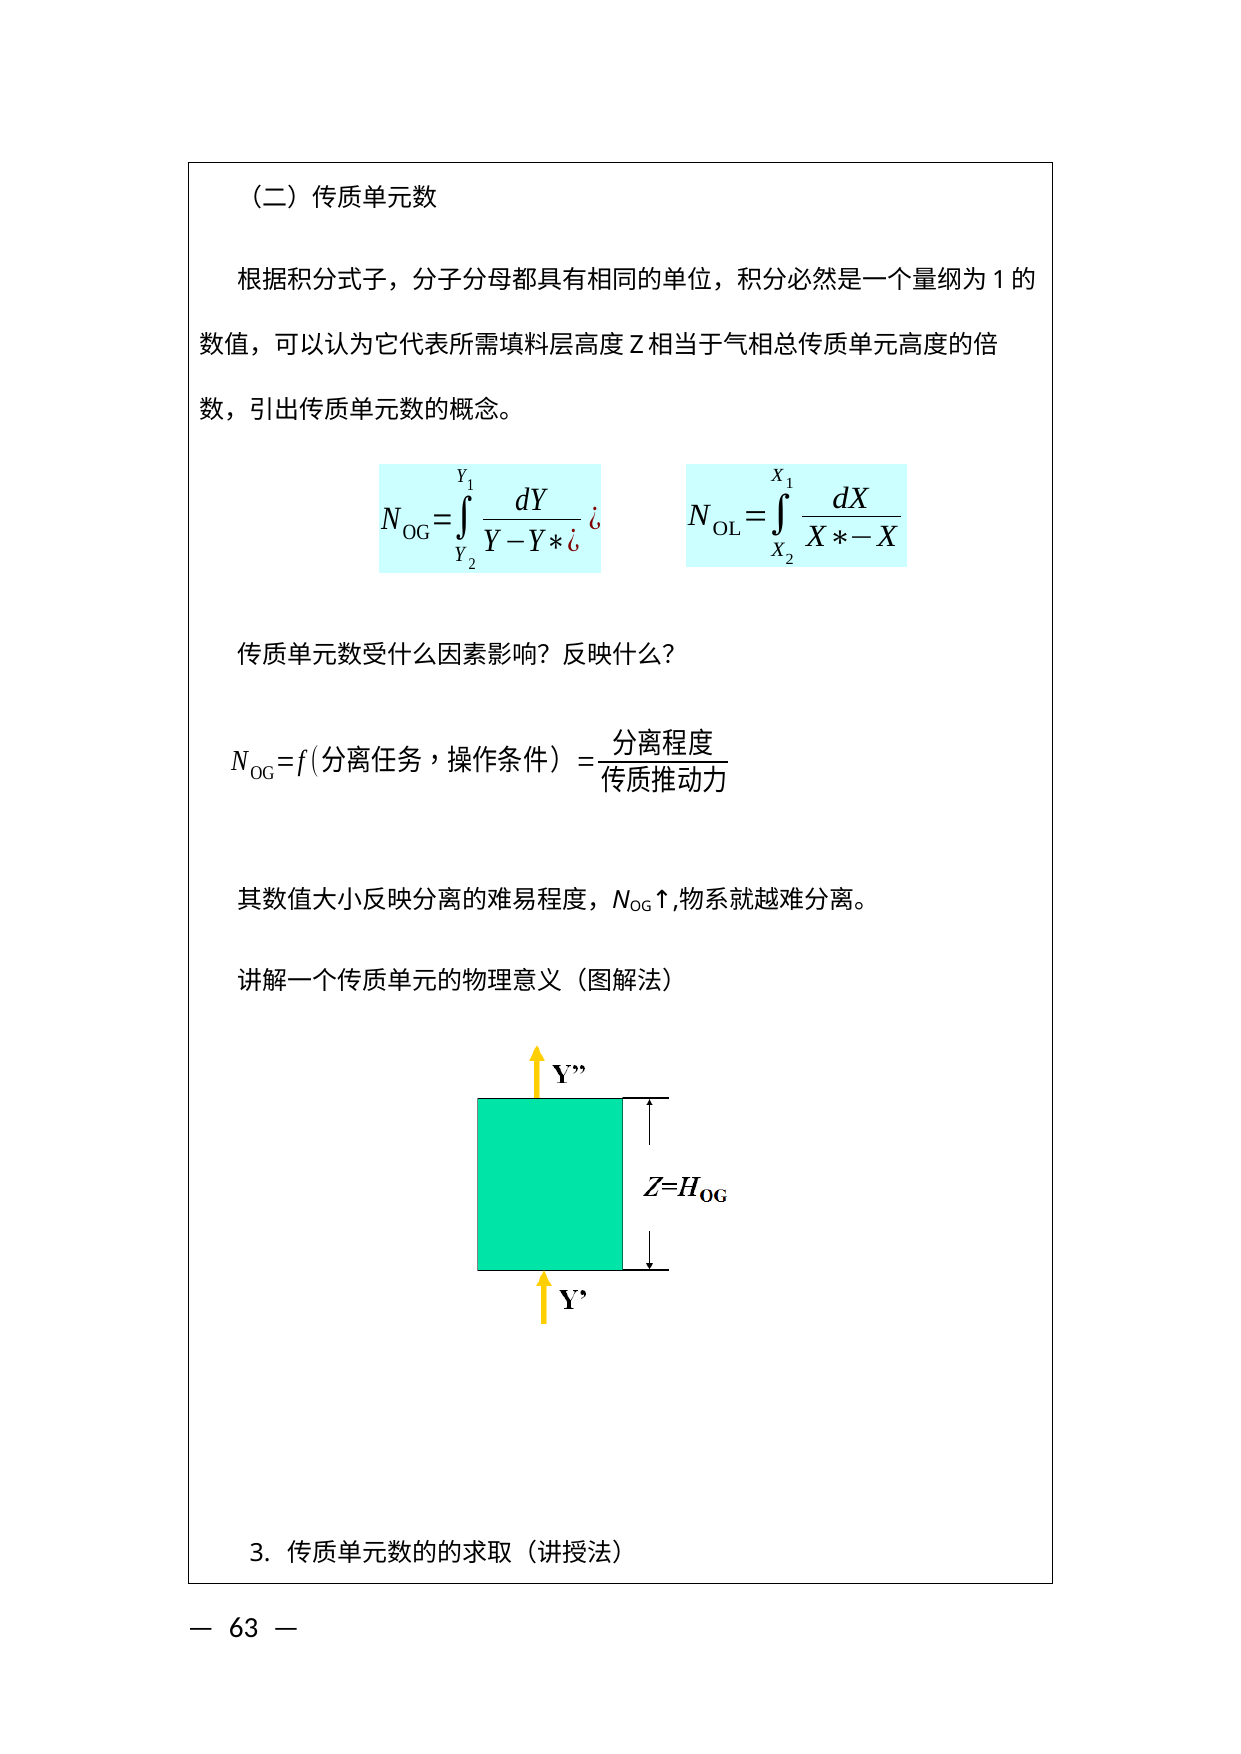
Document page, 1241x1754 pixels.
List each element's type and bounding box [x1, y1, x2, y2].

table_cell [189, 163, 1052, 1583]
picture [464, 1040, 732, 1332]
